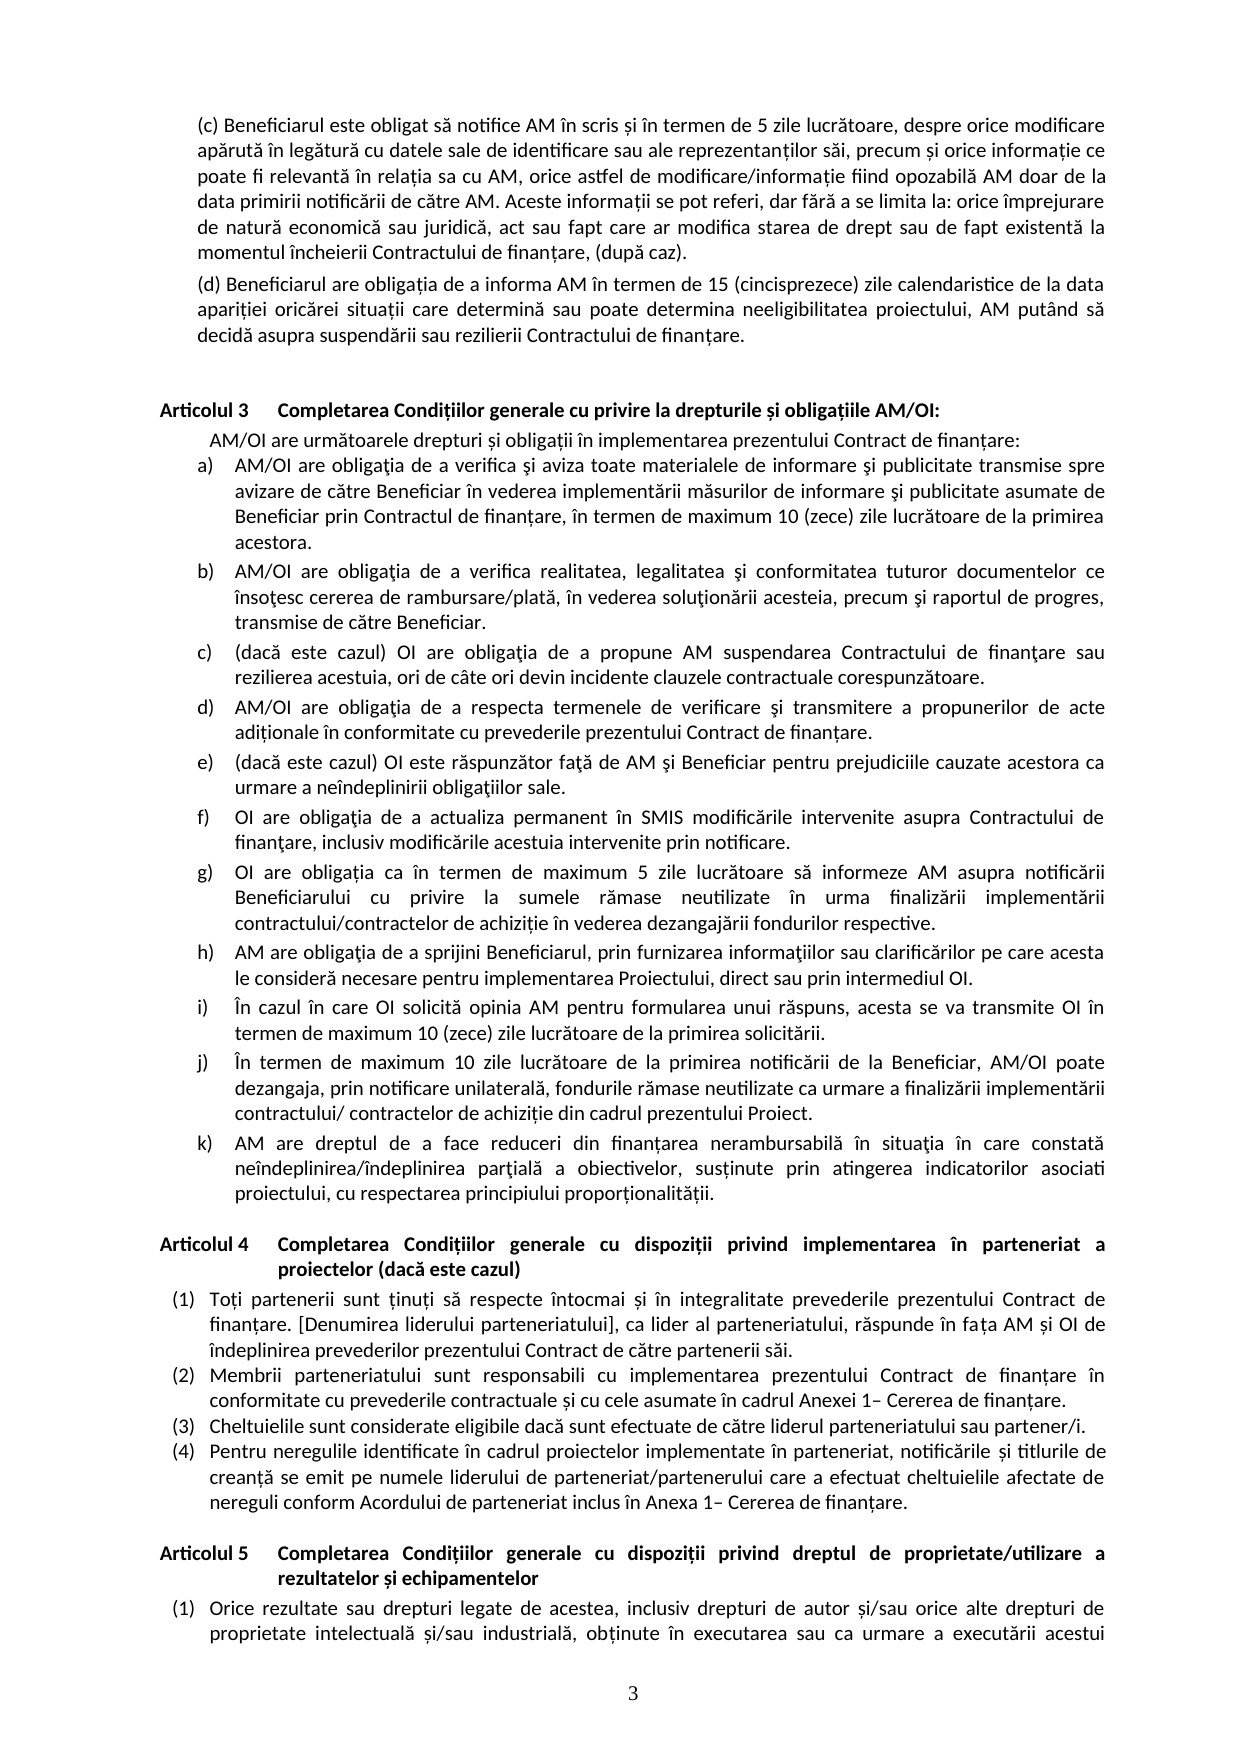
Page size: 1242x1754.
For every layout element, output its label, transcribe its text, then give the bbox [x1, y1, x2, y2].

list Toţi partenerii sunt ţinuţi să respecte întocmai şi în integralitate prevederile prezentului Contract de finanțare. [Denumirea liderului parteneriatului], ca lider al parteneriatului, răspunde în faţa AM şi OI de îndeplinirea prevederilor prezentului Contract de către partenerii săi. [172, 1286, 1106, 1362]
list Completarea Condițiilor generale cu privire la drepturile și obligațiile AM/OI: [159, 398, 1106, 423]
list În termen de maximum 10 zile lucrătoare de la primirea notificării de la Beneficiar, AM/OI poate dezangaja, prin notificare unilaterală, fondurile rămase neutilizate ca urmare a finalizării implementării contractului/ contractelor de achiziție din cadrul prezentului Proiect. [197, 1049, 1106, 1126]
list Completarea Condițiilor generale cu dispoziții privind implementarea în parteneriat a proiectelor (dacă este cazul) [159, 1231, 1106, 1282]
list Membrii parteneriatului sunt responsabili cu implementarea prezentului Contract de finanțare în conformitate cu prevederile contractuale și cu cele asumate în cadrul Anexei 1– Cererea de finanțare. [172, 1362, 1106, 1413]
list OI are obligaţia de a actualiza permanent în SMIS modificările intervenite asupra Contractului de finanţare, inclusiv modificările acestuia intervenite prin notificare. [197, 804, 1106, 855]
list AM are dreptul de a face reduceri din finanțarea nerambursabilă în situaţia în care constată neîndeplinirea/îndeplinirea parţială a obiectivelor, susținute prin atingerea indicatorilor asociati proiectului, cu respectarea principiului proporționalității. [197, 1130, 1106, 1206]
list AM/OI are obligaţia de a verifica şi aviza toate materialele de informare şi publicitate transmise spre avizare de către Beneficiar în vederea implementării măsurilor de informare şi publicitate asumate de Beneficiar prin Contractul de finanțare, în termen de maximum 10 (zece) zile lucrătoare de la primirea acestora. [197, 453, 1106, 554]
list Completarea Condițiilor generale cu dispoziții privind dreptul de proprietate/utilizare a rezultatelor și echipamentelor [159, 1540, 1106, 1591]
text (d) Beneficiarul are obligaţia de a informa AM în termen de 15 (cincisprezece) zile calendaristice de la data apariţiei oricărei situaţii care determină sau poate determina neeligibilitatea proiectului, AM putând să decidă asupra suspendării sau rezilierii Contractului de finanţare. [197, 271, 1106, 347]
list (dacă este cazul) OI este răspunzător faţă de AM şi Beneficiar pentru prejudiciile cauzate acestora ca urmare a neîndeplinirii obligaţiilor sale. [197, 749, 1106, 800]
list (dacă este cazul) OI are obligaţia de a propune AM suspendarea Contractului de finanţare sau rezilierea acestuia, ori de câte ori devin incidente clauzele contractuale corespunzătoare. [197, 639, 1106, 690]
list Pentru neregulile identificate în cadrul proiectelor implementate în parteneriat, notificările și titlurile de creanță se emit pe numele liderului de parteneriat/partenerului care a efectuat cheltuielile afectate de nereguli conform Acordului de parteneriat inclus în Anexa 1– Cererea de finanțare. [172, 1438, 1106, 1515]
text (c) Beneficiarul este obligat să notifice AM în scris şi în termen de 5 zile lucrătoare, despre orice modificare apărută în legătură cu datele sale de identificare sau ale reprezentanţilor săi, precum şi orice informaţie ce poate fi relevantă în relaţia sa cu AM, orice astfel de modificare/informaţie fiind opozabilă AM doar de la data primirii notificării de către AM. Aceste informaţii se pot referi, dar fără a se limita la: orice împrejurare de natură economică sau juridică, act sau fapt care ar modifica starea de drept sau de fapt existentă la momentul încheierii Contractului de finanţare, (după caz). [197, 112, 1106, 265]
list AM/OI are obligaţia de a respecta termenele de verificare şi transmitere a propunerilor de acte adiționale în conformitate cu prevederile prezentului Contract de finanțare. [197, 694, 1106, 745]
list AM/OI are obligaţia de a verifica realitatea, legalitatea şi conformitatea tuturor documentelor ce însoţesc cererea de rambursare/plată, în vederea soluţionării acesteia, precum şi raportul de progres, transmise de către Beneficiar. [197, 558, 1106, 635]
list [172, 1595, 1106, 1646]
list AM/OI are următoarele drepturi și obligații în implementarea prezentului Contract de finanțare: [209, 427, 1106, 453]
list AM are obligaţia de a sprijini Beneficiarul, prin furnizarea informaţiilor sau clarificărilor pe care acesta le consideră necesare pentru implementarea Proiectului, direct sau prin intermediul OI. [197, 939, 1106, 990]
list OI are obligația ca în termen de maximum 5 zile lucrătoare să informeze AM asupra notificării Beneficiarului cu privire la sumele rămase neutilizate în urma finalizării implementării contractului/contractelor de achiziție în vederea dezangajării fondurilor respective. [197, 859, 1106, 935]
list În cazul în care OI solicită opinia AM pentru formularea unui răspuns, acesta se va transmite OI în termen de maximum 10 (zece) zile lucrătoare de la primirea solicitării. [197, 994, 1106, 1045]
list Cheltuielile sunt considerate eligibile dacă sunt efectuate de către liderul parteneriatului sau partener/i. [172, 1413, 1106, 1438]
